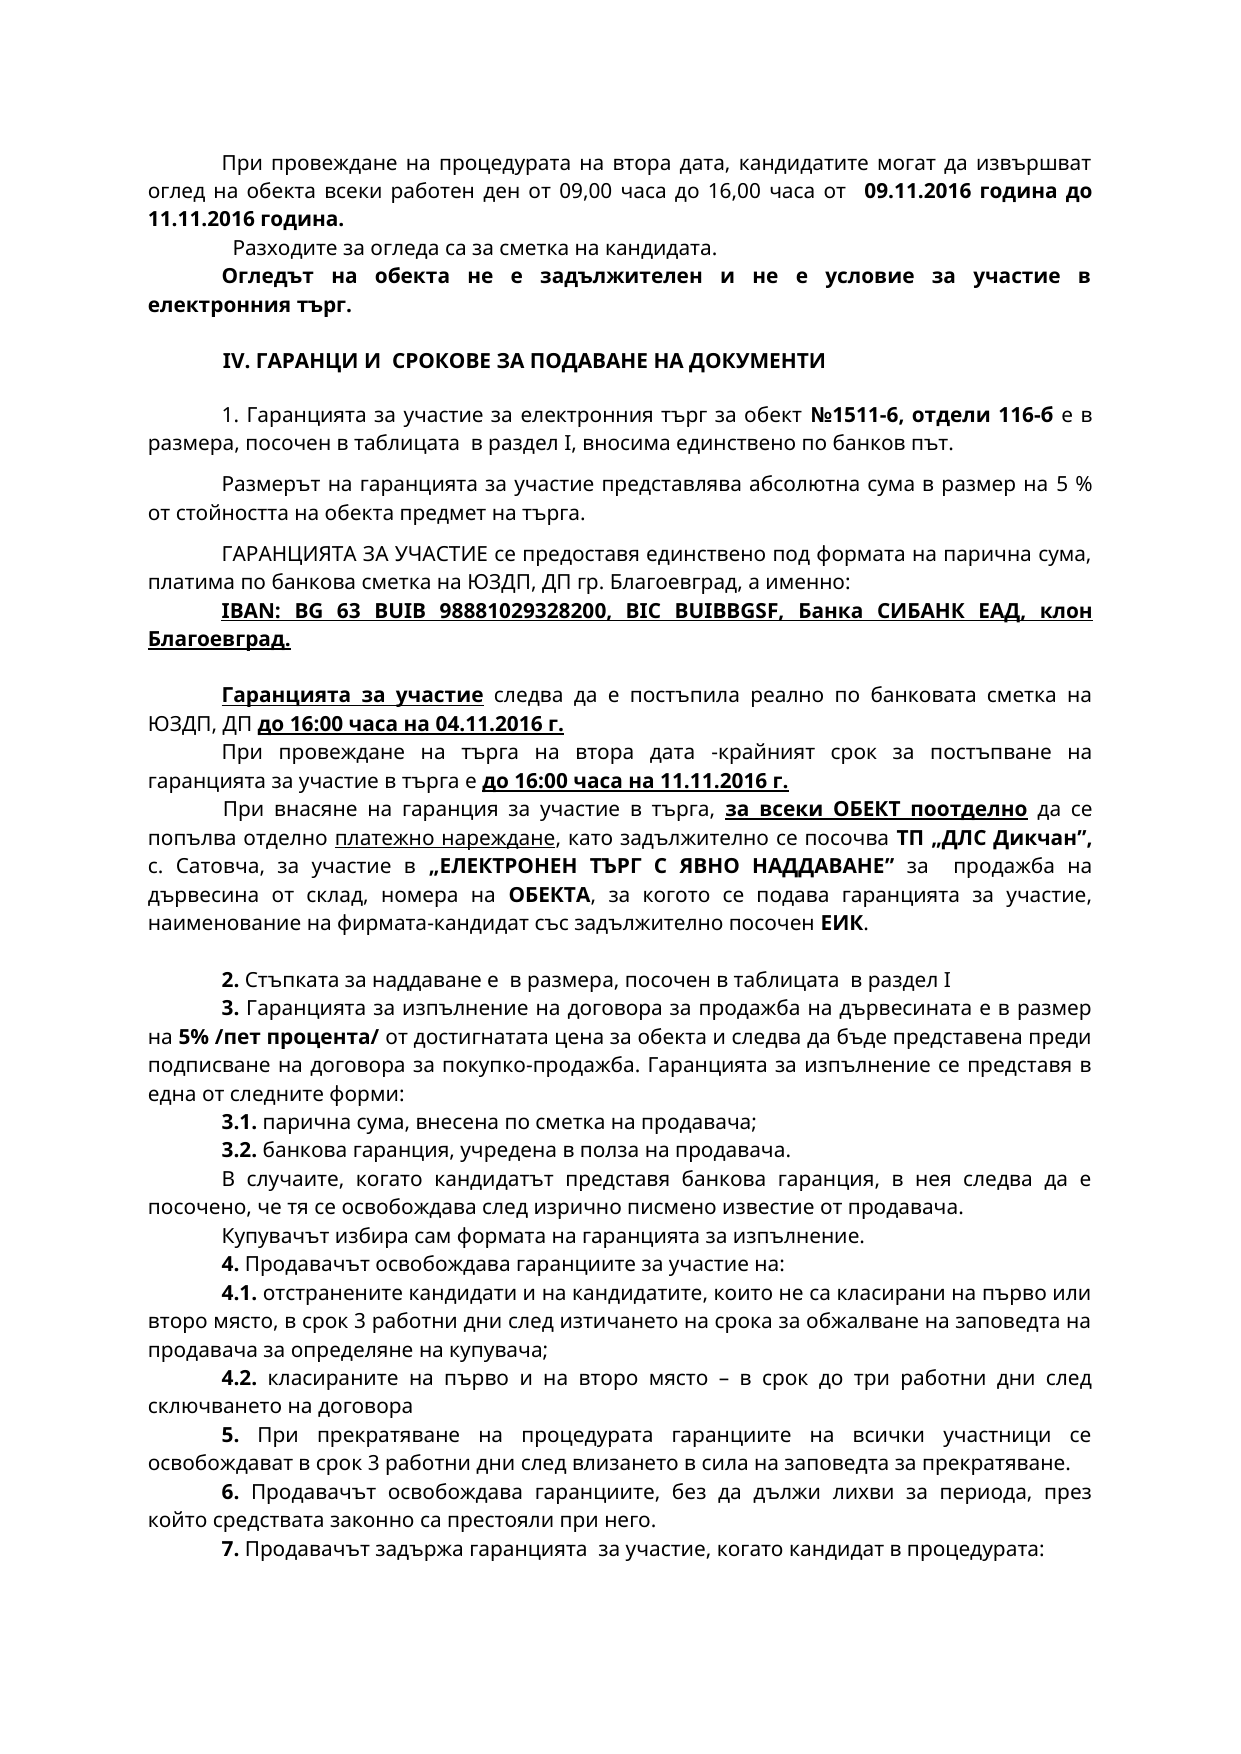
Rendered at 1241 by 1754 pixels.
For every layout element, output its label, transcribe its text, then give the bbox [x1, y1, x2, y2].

text Размерът на гаранцията за участие представлява абсолютна сума в размер на 5 % от стойността на обекта предмет на търга. [148, 469, 1093, 526]
text 4. Продавачът освобождава гаранциите за участие на: [148, 1249, 1093, 1278]
text Огледът на обекта не е задължителен и не е условие за участие в електронния търг. [148, 261, 1093, 318]
text 2. Стъпката за наддаване е в размерa, посочен в таблицата в раздел I [148, 965, 1093, 993]
text При провеждане на търга на втора дата -крайният срок за постъпване на гаранцията за участие в търга е до 16:00 часа на 11.11.2016 г. [148, 737, 1093, 794]
text 6. Продавачът освобождава гаранциите, без да дължи лихви за периода, през който средствата законно са престояли при него. [148, 1477, 1093, 1534]
text При провеждане на процедурата на втора дата, кандидатите могат да извършват оглед на обекта всеки работен ден от 09,00 часа до 16,00 часа от 09.11.2016 година до 11.11.2016 година. [148, 148, 1093, 233]
text ІV. ГАРАНЦИ И СРОКОВЕ ЗА ПОДАВАНЕ НА ДОКУМЕНТИ [148, 347, 1093, 375]
text 4.1. отстранените кандидати и на кандидатите, които не са класирани на първо или второ място, в срок 3 работни дни след изтичането на срока за обжалване на заповедта на продавача за определяне на купувача; [148, 1278, 1093, 1363]
text Гаранцията за участие следва да е постъпила реално по банковата сметка на ЮЗДП, ДП до 16:00 часа на 04.11.2016 г. [148, 681, 1093, 737]
text ГАРАНЦИЯТА ЗА УЧАСТИЕ се предоставя единствено под формата на парична сума, платима по банкова сметка на ЮЗДП, ДП гр. Благоевград, а именно: [148, 539, 1093, 596]
text 5. При прекратяване на процедурата гаранциите на всички участници се освобождават в срок 3 работни дни след влизането в сила на заповедта за прекратяване. [148, 1420, 1093, 1477]
text 1. Гаранцията за участие за електронния търг за обект №1511-6, отдели 116-б е в размерa, посочен в таблицата в раздел I, вносима единствено по банков път. [148, 400, 1093, 457]
text Купувачът избира сам формата на гаранцията за изпълнение. [148, 1221, 1093, 1249]
text 4.2. класираните на първо и на второ място – в срок до три работни дни след сключването на договора [148, 1363, 1093, 1420]
text 7. Продавачът задържа гаранцията за участие, когато кандидат в процедурата: [148, 1534, 1093, 1562]
text Разходите за огледа са за сметка на кандидата. [148, 233, 1093, 261]
text 3.2. банкова гаранция, учредена в полза на продавача. [148, 1136, 1093, 1164]
text При внасяне на гаранция за участие в търга, за всеки ОБЕКТ поотделно да се попълва отделно платежно нареждане, като задължително се посочва ТП „ДЛС Дикчан”, с. Сатовча, за участие в „ЕЛЕКТРОНЕН ТЪРГ С ЯВНО НАДДАВАНЕ” за продажба на дървесина от склад, номера на ОБЕКТА, за когото се подава гаранцията за участие, наименование на фирмата-кандидат със задължително посочен ЕИК. [148, 794, 1093, 937]
text IBAN: BG 63 BUIB 98881029328200, BIC BUIBBGSF, Банка СИБАНК ЕАД, клон Благоевград. [148, 596, 1093, 653]
text 3. Гаранцията за изпълнение на договора за продажба на дървесината е в размер на 5% /пет процента/ от достигнатата цена за обекта и следва да бъде представена преди подписване на договора за покупко-продажба. Гаранцията за изпълнение се представя в една от следните форми: [148, 993, 1093, 1107]
text В случаите, когато кандидатът представя банкова гаранция, в нея следва да е посочено, че тя се освобождава след изрично писмено известие от продавача. [148, 1164, 1093, 1221]
text 3.1. парична сума, внесена по сметка на продавача; [148, 1107, 1093, 1136]
